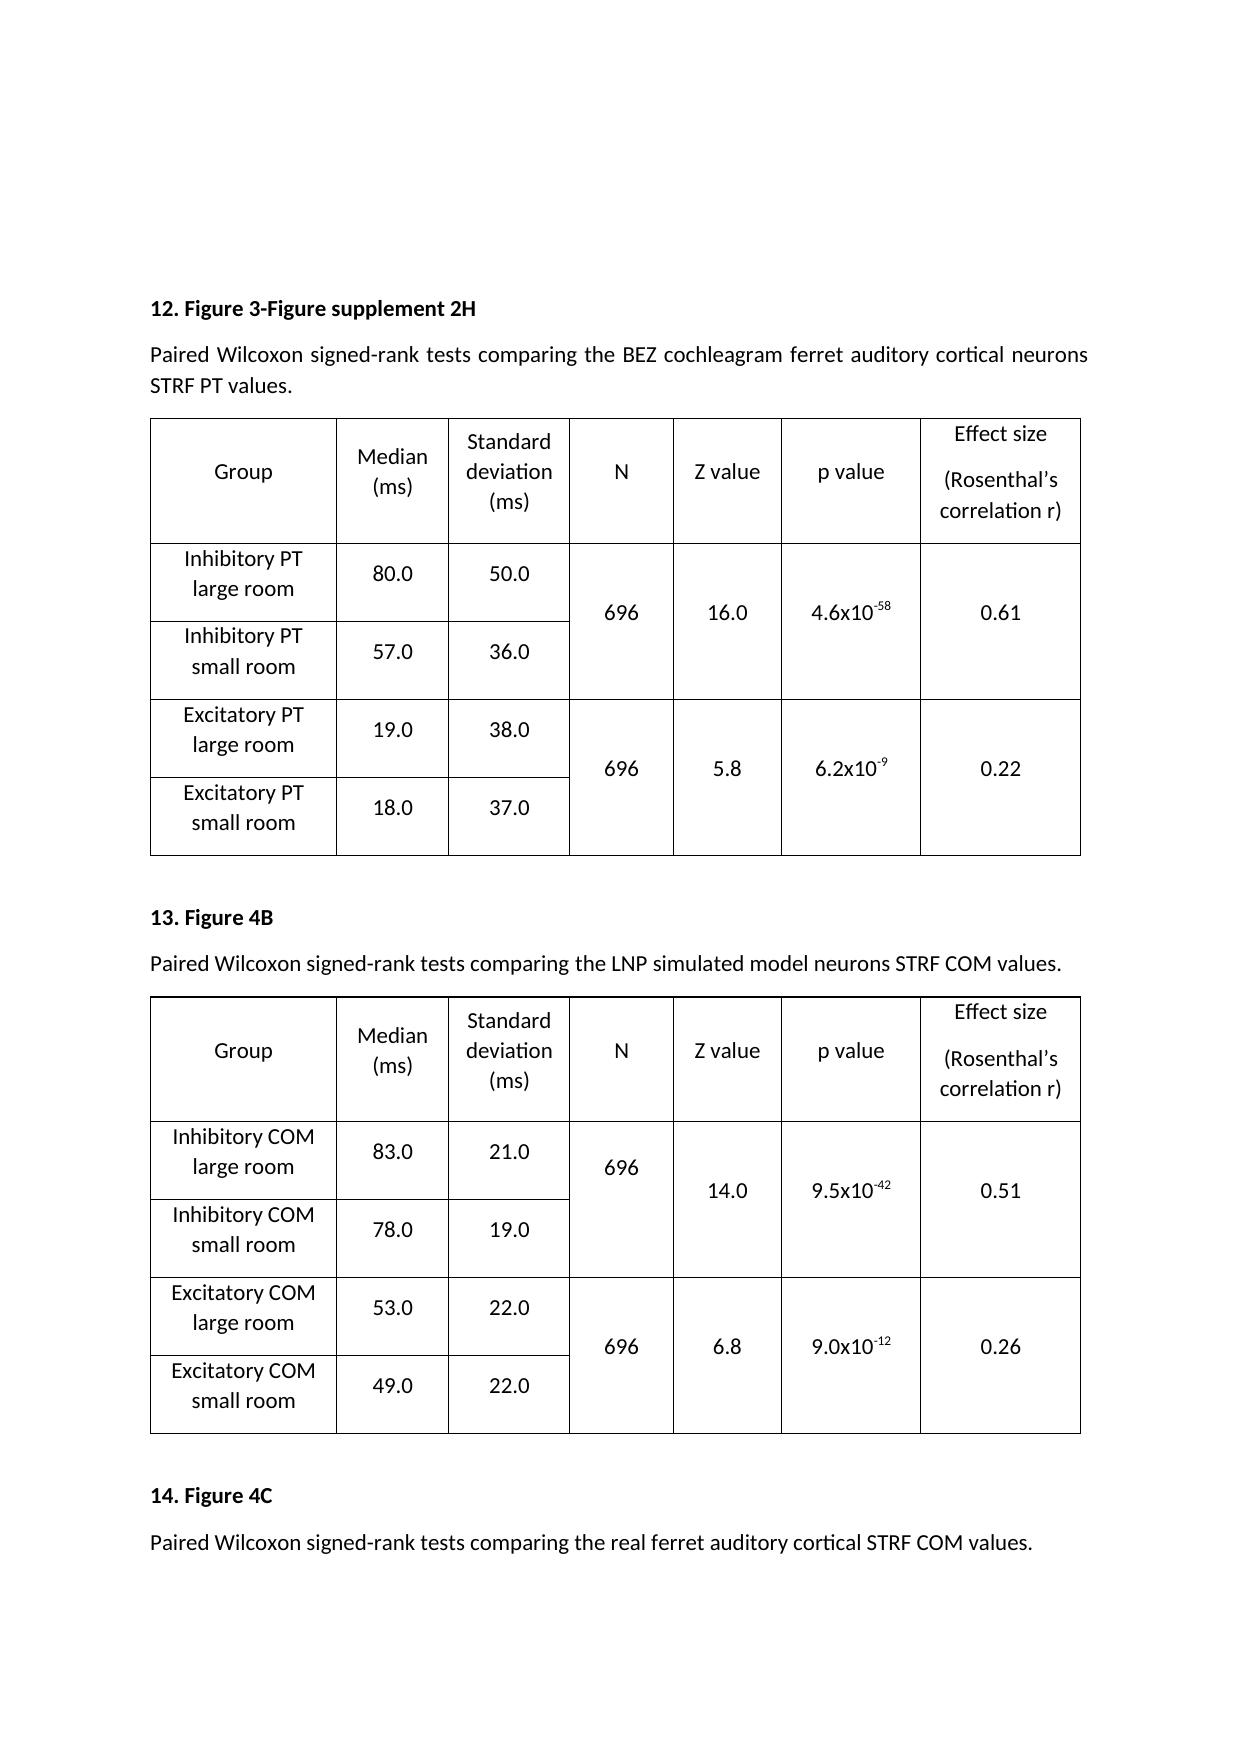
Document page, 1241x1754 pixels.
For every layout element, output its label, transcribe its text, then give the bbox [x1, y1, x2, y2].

table_header p value [782, 419, 920, 543]
table_cell Excitatory PT large room [151, 700, 336, 777]
table_cell 14.0 [674, 1122, 781, 1277]
table_cell 38.0 [449, 700, 569, 777]
table_cell 36.0 [449, 622, 569, 699]
table_cell 6.8 [674, 1278, 781, 1433]
table_cell 80.0 [337, 544, 448, 621]
table_cell Excitatory COM large room [151, 1278, 336, 1355]
table_cell 696 [570, 1278, 673, 1433]
table_cell 57.0 [337, 622, 448, 699]
table_header Standard deviation (ms) [449, 419, 569, 543]
table_cell 0.26 [921, 1278, 1080, 1433]
table_cell Inhibitory COM small room [151, 1200, 336, 1277]
table_header Median (ms) [337, 998, 448, 1121]
table_cell 19.0 [449, 1200, 569, 1277]
table_cell Inhibitory COM large room [151, 1122, 336, 1199]
table_header Standard deviation (ms) [449, 998, 569, 1121]
table_cell 18.0 [337, 778, 448, 855]
table_header N [570, 998, 673, 1121]
subtitle 12. Figure 3-Figure supplement 2H [150, 294, 1090, 322]
table_cell 9.0x10-12 [782, 1278, 920, 1433]
table_cell 21.0 [449, 1122, 569, 1199]
table_header Group [151, 419, 336, 543]
table_header Median (ms) [337, 419, 448, 543]
text Paired Wilcoxon signed-rank tests comparing the LNP simulated model neurons STRF COM values. [150, 949, 1090, 977]
table_cell 0.22 [921, 700, 1080, 855]
table_cell 0.61 [921, 544, 1080, 699]
text Paired Wilcoxon signed-rank tests comparing the real ferret auditory cortical STRF COM values. [150, 1528, 1090, 1556]
table_cell 19.0 [337, 700, 448, 777]
table_header Group [151, 998, 336, 1121]
table_cell 9.5x10-42 [782, 1122, 920, 1277]
table_header Effect size (Rosenthal’s correlation r) [921, 998, 1080, 1121]
table_cell 78.0 [337, 1200, 448, 1277]
table_cell 49.0 [337, 1356, 448, 1433]
table_cell 696 [570, 544, 673, 699]
table_cell 53.0 [337, 1278, 448, 1355]
table_cell 50.0 [449, 544, 569, 621]
table_header N [570, 419, 673, 543]
table_cell Inhibitory PT large room [151, 544, 336, 621]
table_cell Excitatory PT small room [151, 778, 336, 855]
table_cell 4.6x10-58 [782, 544, 920, 699]
table_cell 696 [570, 1122, 673, 1277]
table_cell 37.0 [449, 778, 569, 855]
table_cell Inhibitory PT small room [151, 622, 336, 699]
subtitle 13. Figure 4B [150, 903, 1090, 931]
table_header Effect size (Rosenthal’s correlation r) [921, 419, 1080, 543]
table_header p value [782, 998, 920, 1121]
table_cell 5.8 [674, 700, 781, 855]
table_header Z value [674, 998, 781, 1121]
table_cell 83.0 [337, 1122, 448, 1199]
table_cell Excitatory COM small room [151, 1356, 336, 1433]
table_cell 6.2x10-9 [782, 700, 920, 855]
text Paired Wilcoxon signed-rank tests comparing the BEZ cochleagram ferret auditory cortical neurons STRF PT values. [150, 341, 1090, 399]
table_header Z value [674, 419, 781, 543]
table_cell 22.0 [449, 1278, 569, 1355]
table_cell 696 [570, 700, 673, 855]
subtitle 14. Figure 4C [150, 1481, 1090, 1509]
table_cell 22.0 [449, 1356, 569, 1433]
table_cell 0.51 [921, 1122, 1080, 1277]
table_cell 16.0 [674, 544, 781, 699]
